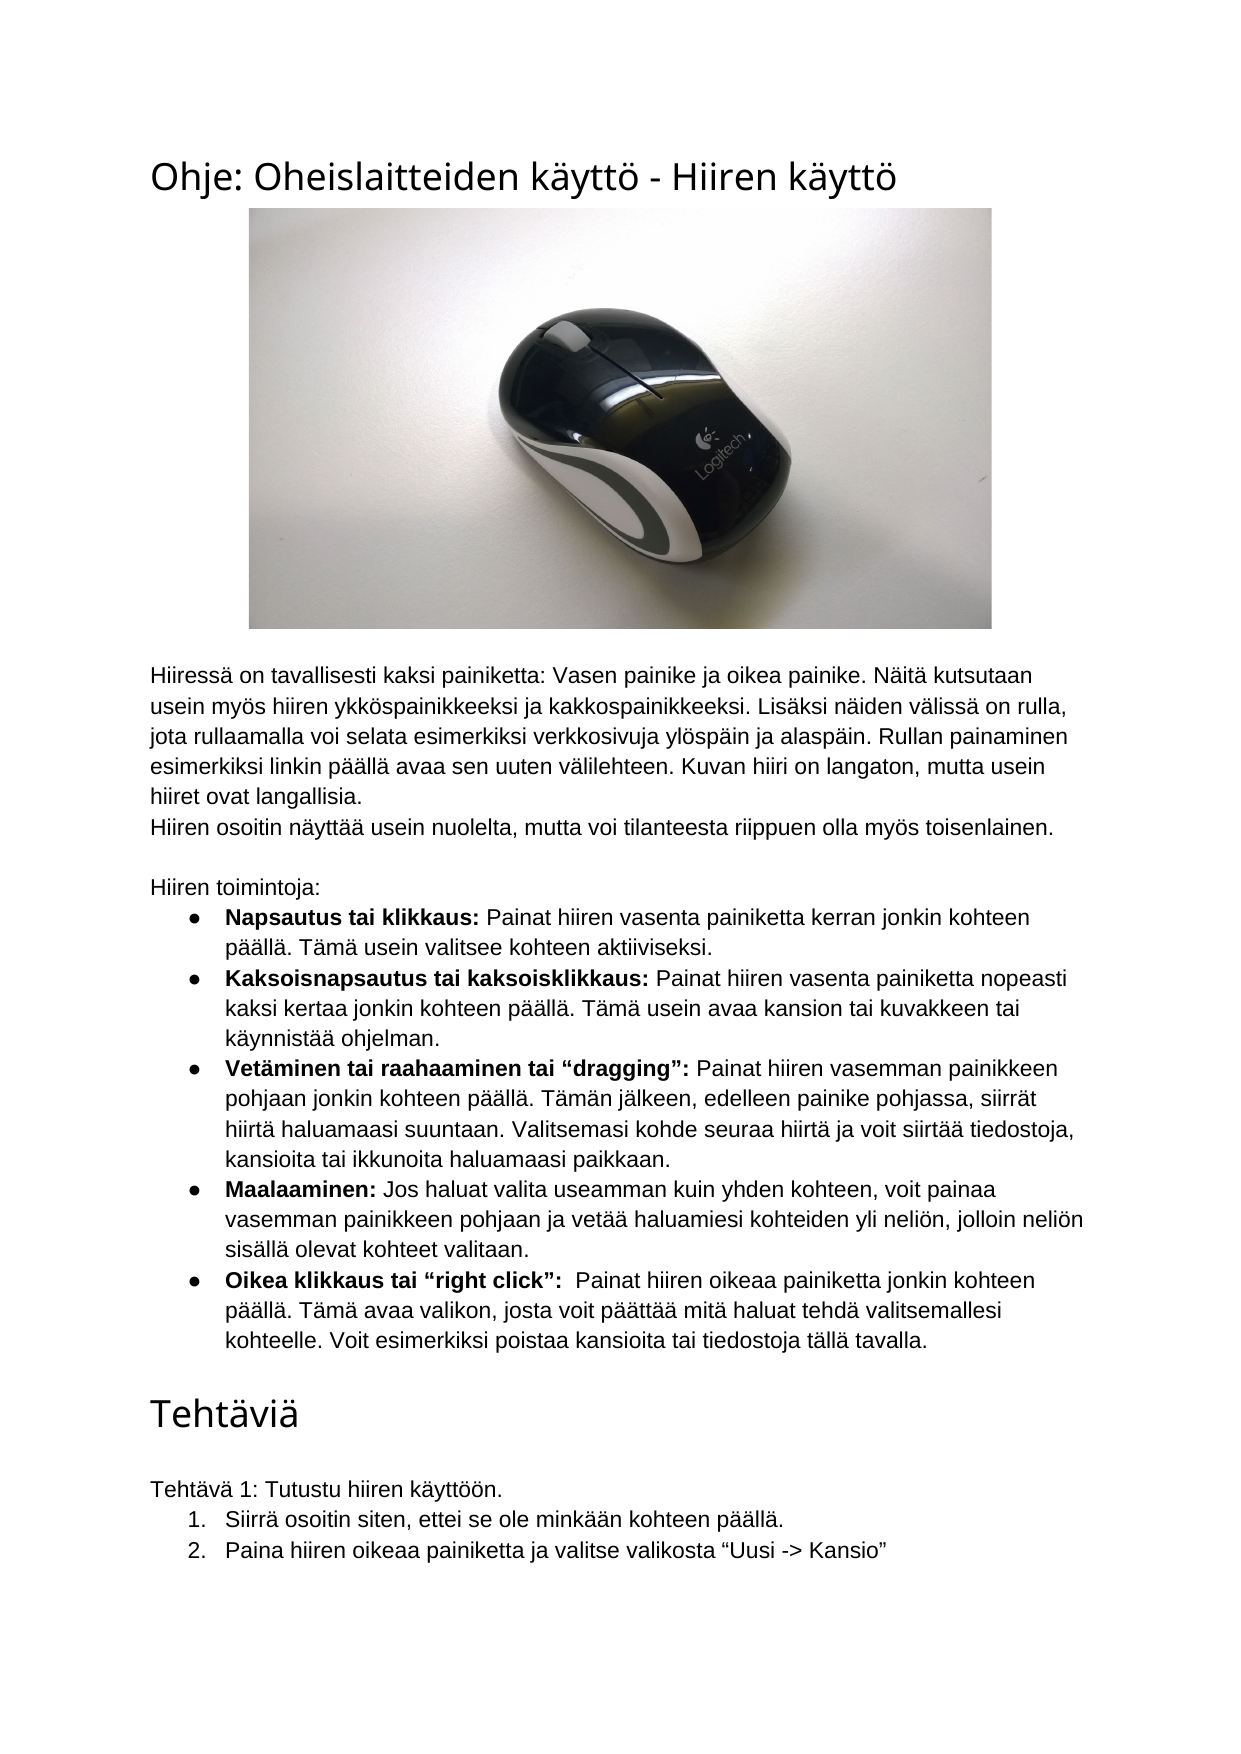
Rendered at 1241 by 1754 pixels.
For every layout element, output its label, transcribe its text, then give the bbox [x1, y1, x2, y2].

list Napsautus tai klikkaus: Painat hiiren vasenta painiketta kerran jonkin kohteen päällä. Tämä usein valitsee kohteen aktiiviseksi. [187, 904, 1090, 961]
list Vetäminen tai raahaaminen tai “dragging”: Painat hiiren vasemman painikkeen pohjaan jonkin kohteen päällä. Tämän jälkeen, edelleen painike pohjassa, siirrät hiirtä haluamaasi suuntaan. Valitsemasi kohde seuraa hiirtä ja voit siirtää tiedostoja, kansioita tai ikkunoita haluamaasi paikkaan. [187, 1055, 1090, 1172]
title Tehtäviä [150, 1387, 1090, 1438]
text Hiiren osoitin näyttää usein nuolelta, mutta voi tilanteesta riippuen olla myös toisenlainen. [150, 813, 1090, 840]
list Siirrä osoitin siten, ettei se ole minkään kohteen päällä. [187, 1506, 1090, 1533]
text Hiiressä on tavallisesti kaksi painiketta: Vasen painike ja oikea painike. Näitä kutsutaan usein myös hiiren ykköspainikkeeksi ja kakkospainikkeeksi. Lisäksi näiden välissä on rulla, jota rullaamalla voi selata esimerkiksi verkkosivuja ylöspäin ja alaspäin. Rullan painaminen esimerkiksi linkin päällä avaa sen uuten välilehteen. Kuvan hiiri on langaton, mutta usein hiiret ovat langallisia. [150, 662, 1090, 809]
text Tehtävä 1: Tutustu hiiren käyttöön. [150, 1476, 1090, 1503]
list Maalaaminen: Jos haluat valita useamman kuin yhden kohteen, voit painaa vasemman painikkeen pohjaan ja vetää haluamiesi kohteiden yli neliön, jolloin neliön sisällä olevat kohteet valitaan. [187, 1176, 1090, 1263]
picture [248, 208, 992, 629]
text Ohje: Oheislaitteiden käyttö - Hiiren käyttö [150, 150, 1090, 201]
text Hiiren toimintoja: [150, 874, 1090, 900]
list Oikea klikkaus tai “right click”: Painat hiiren oikeaa painiketta jonkin kohteen päällä. Tämä avaa valikon, josta voit päättää mitä haluat tehdä valitsemallesi kohteelle. Voit esimerkiksi poistaa kansioita tai tiedostoja tällä tavalla. [187, 1267, 1090, 1353]
list Kaksoisnapsautus tai kaksoisklikkaus: Painat hiiren vasenta painiketta nopeasti kaksi kertaa jonkin kohteen päällä. Tämä usein avaa kansion tai kuvakkeen tai käynnistää ohjelman. [187, 964, 1090, 1051]
list Paina hiiren oikeaa painiketta ja valitse valikosta “Uusi -> Kansio” [187, 1537, 1090, 1563]
